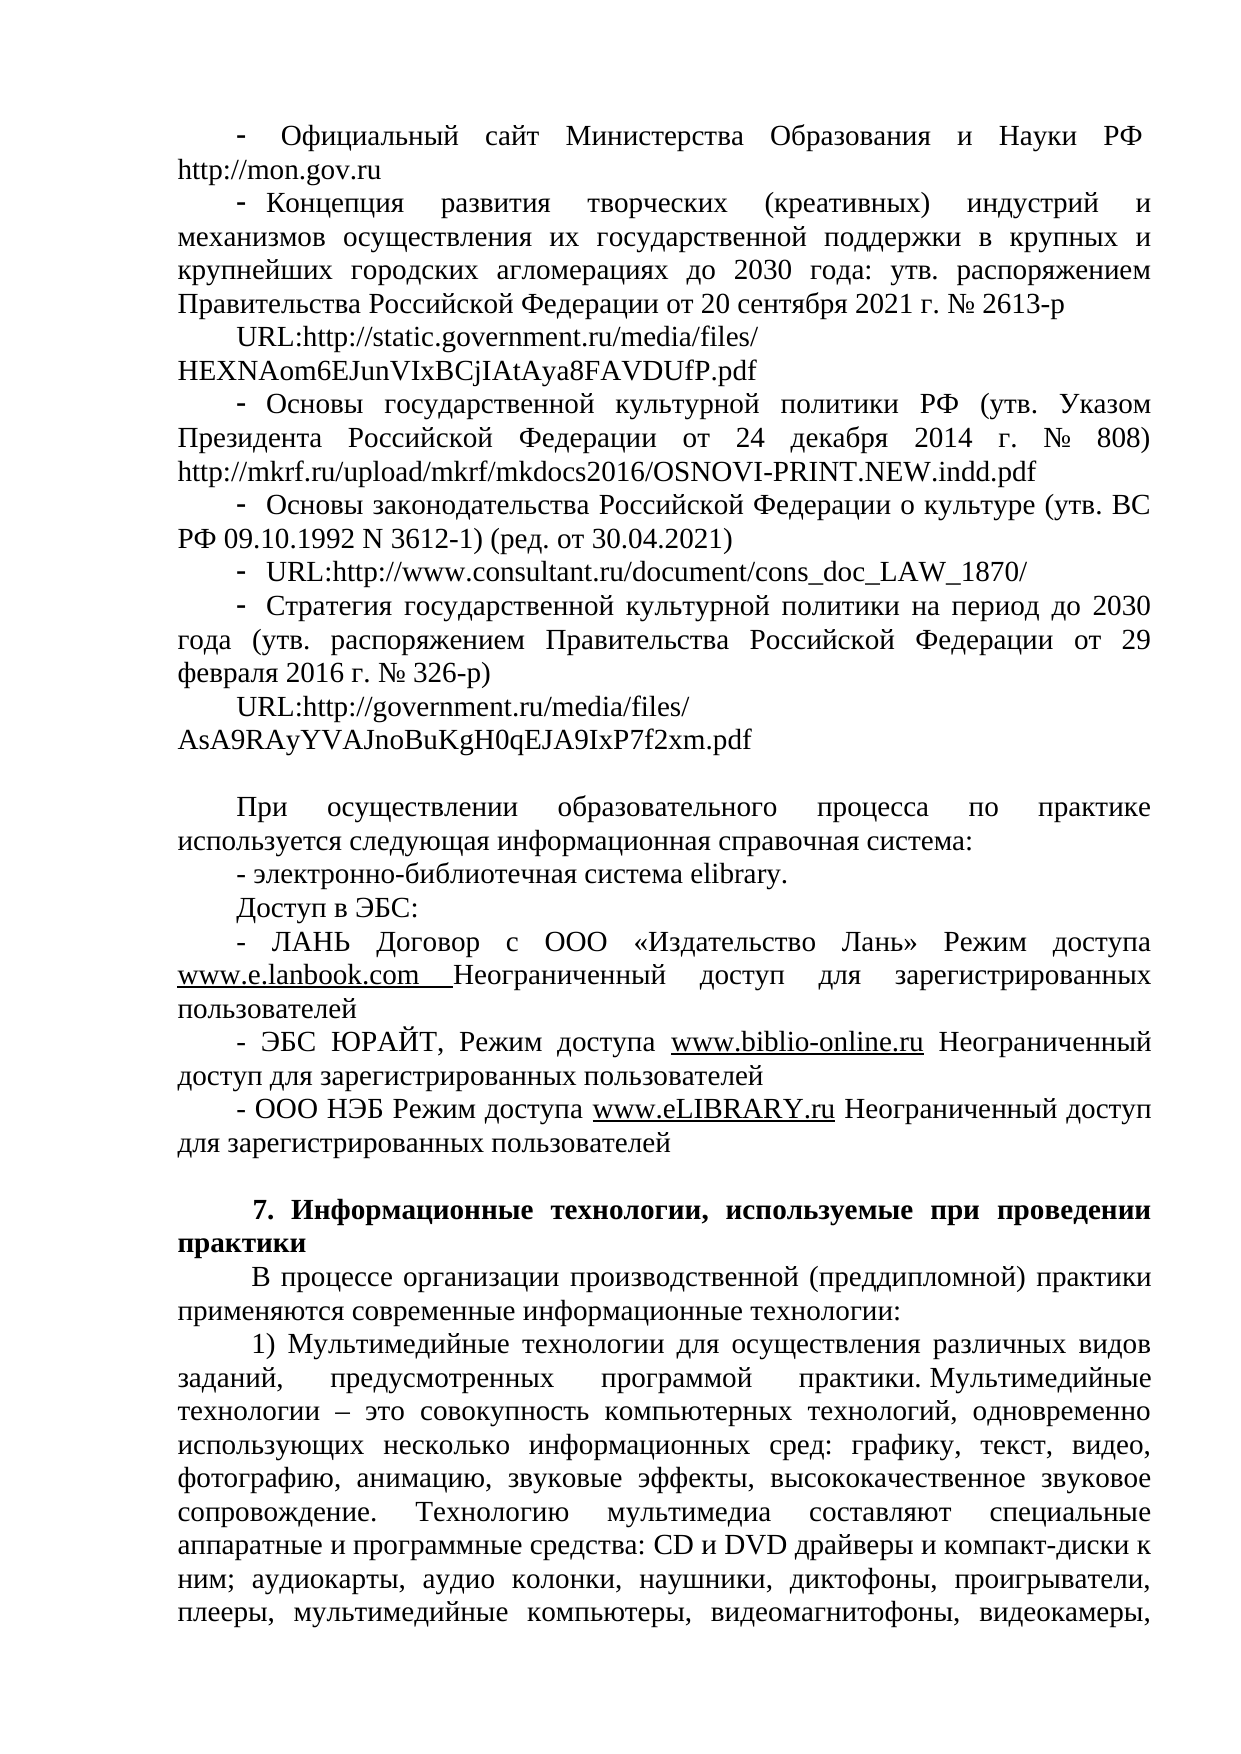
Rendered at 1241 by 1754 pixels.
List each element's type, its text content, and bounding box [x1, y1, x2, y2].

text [177, 1326, 1152, 1628]
list Основы законодательства Российской Федерации о культуре (утв. ВС РФ 09.10.1992 N 3612-1) (ред. от 30.04.2021) [177, 487, 1152, 554]
text 7. Информационные технологии, используемые при проведении практики [177, 1192, 1152, 1259]
text При осуществлении образовательного процесса по практике используется следующая информационная справочная система: [177, 789, 1152, 857]
text URL:http://government.ru/media/files/AsA9RAyYVAJnoBuKgH0qEJA9IxP7f2xm.pdf [177, 689, 1152, 756]
text URL:http://static.government.ru/media/files/HEXNAom6EJunVIxBCjIAtAya8FAVDUfP.pdf [177, 319, 1152, 387]
list Основы государственной культурной политики РФ (утв. Указом Президента Российской Федерации от 24 декабря 2014 г. № 808) http://mkrf.ru/upload/mkrf/mkdocs2016/OSNOVI-PRINT.NEW.indd.pdf [177, 387, 1152, 487]
text - ЛАНЬ Договор с ООО «Издательство Лань» Режим доступа www.e.lanbook.com Неограниченный доступ для зарегистрированных пользователей [177, 924, 1152, 1024]
text В процессе организации производственной (преддипломной) практики применяются современные информационные технологии: [177, 1259, 1152, 1326]
list Официальный сайт Министерства Образования и Науки РФ http://mon.gov.ru [177, 118, 1143, 185]
list URL:http://www.consultant.ru/document/cons_doc_LAW_1870/ [177, 554, 1152, 588]
text - ЭБС ЮРАЙТ, Режим доступа www.biblio-online.ru Неограниченный доступ для зарегистрированных пользователей [177, 1024, 1152, 1091]
text - ООО НЭБ Режим доступа www.eLIBRARY.ru Неограниченный доступ для зарегистрированных пользователей [177, 1091, 1152, 1158]
text - электронно-библиотечная система elibrary. [177, 857, 1152, 890]
list Стратегия государственной культурной политики на период до 2030 года (утв. распоряжением Правительства Российской Федерации от 29 февраля 2016 г. № 326-р) [177, 588, 1152, 689]
text Доступ в ЭБС: [177, 890, 1152, 924]
list Концепция развития творческих (креативных) индустрий и механизмов осуществления их государственной поддержки в крупных и крупнейших городских агломерациях до 2030 года: утв. распоряжением Правительства Российской Федерации от 20 сентября 2021 г. № 2613-р [177, 185, 1152, 319]
